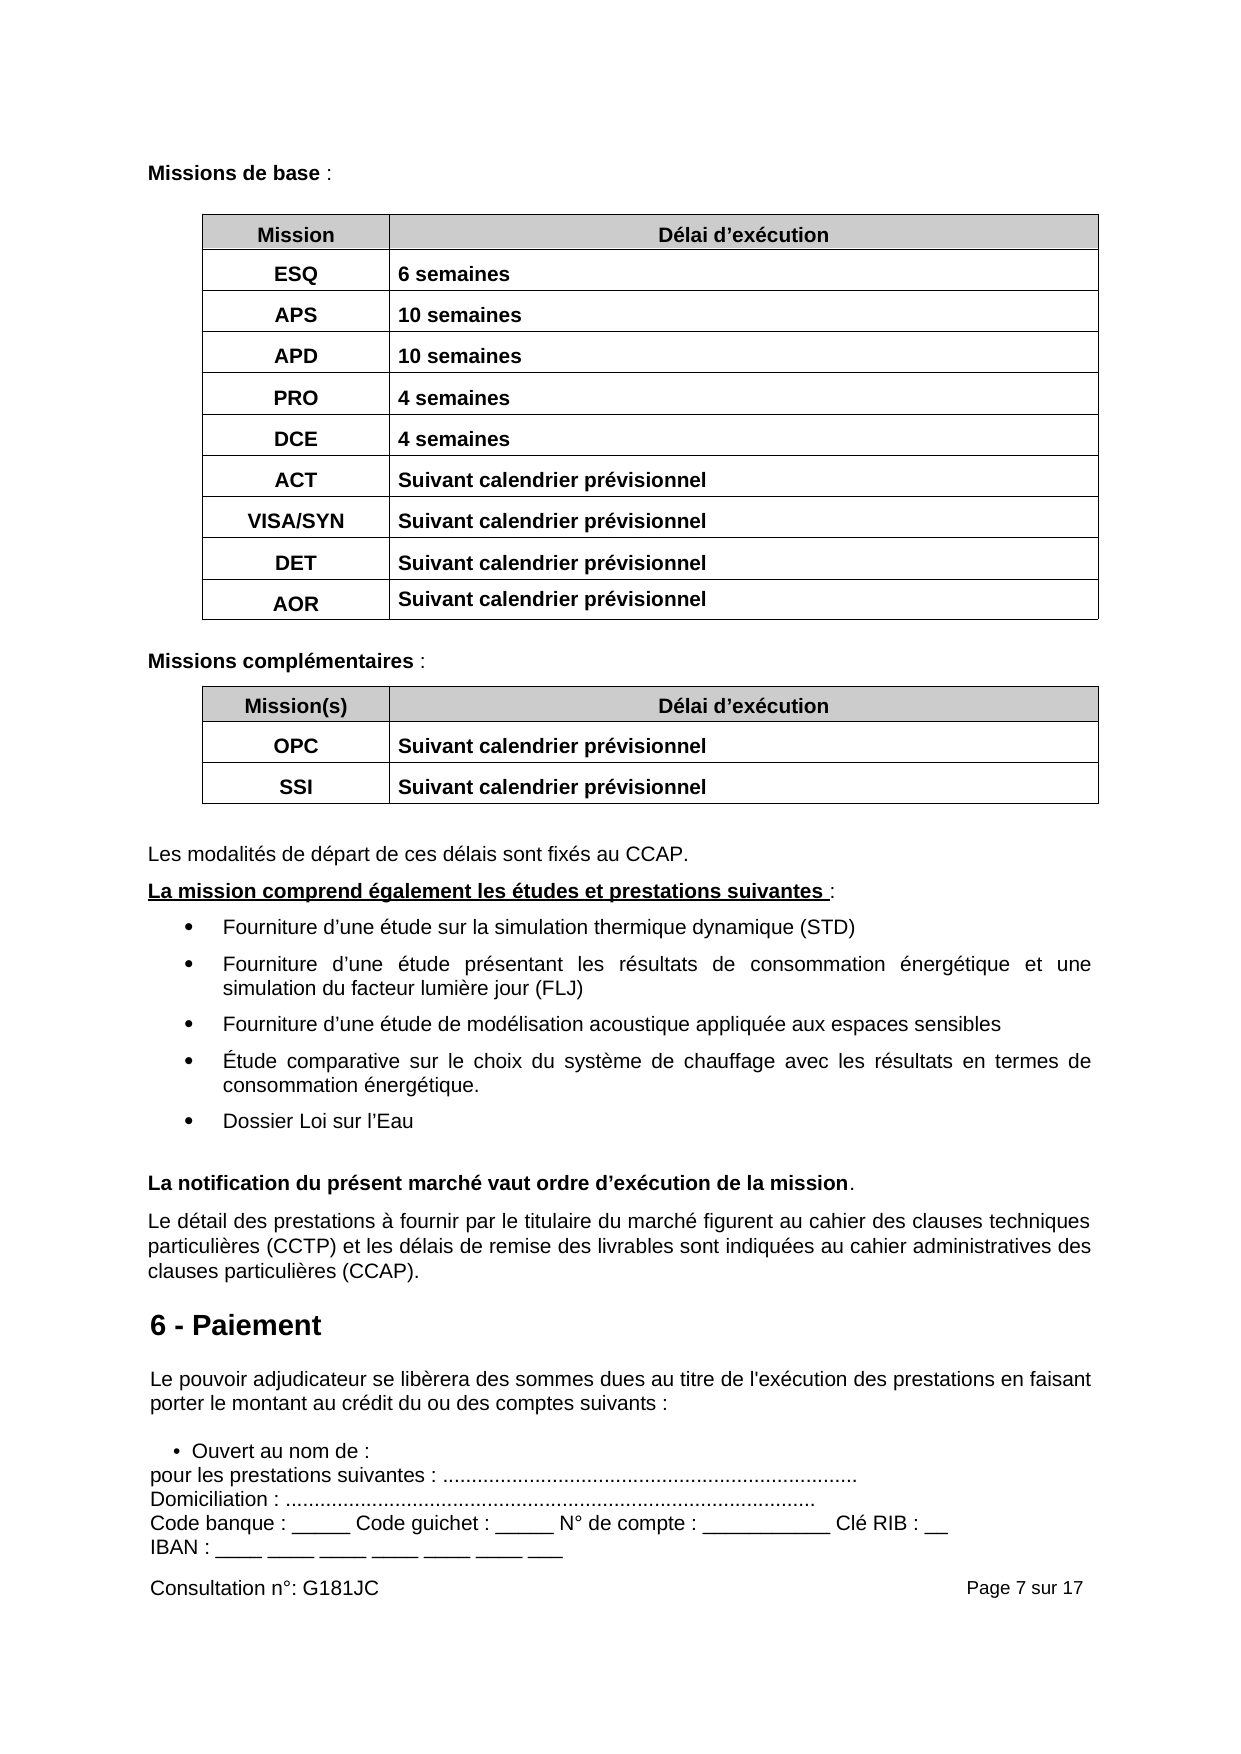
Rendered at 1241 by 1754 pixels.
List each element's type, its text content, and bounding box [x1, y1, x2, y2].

table_cell DCE [203, 415, 389, 455]
text Missions de base : [148, 161, 1092, 185]
text Le détail des prestations à fournir par le titulaire du marché figurent au cahier des clauses techniques particulières (CCTP) et les délais de remise des livrables sont indiquées au cahier administratives des clauses particulières (CCAP). [148, 1208, 1092, 1283]
table_header Mission [203, 215, 389, 248]
list Étude comparative sur le choix du système de chauffage avec les résultats en termes de consommation énergétique. [185, 1049, 1092, 1097]
table_cell Suivant calendrier prévisionnel [390, 580, 1098, 619]
text La mission comprend également les études et prestations suivantes : [148, 878, 1092, 902]
table_cell SSI [203, 763, 389, 803]
table_cell ACT [203, 456, 389, 496]
text La notification du présent marché vaut ordre d’exécution de la mission. [148, 1171, 1092, 1196]
text IBAN : ____ ____ ____ ____ ____ ____ ___ [150, 1534, 1092, 1558]
table_cell Suivant calendrier prévisionnel [390, 497, 1098, 537]
table_cell OPC [203, 722, 389, 762]
table_cell Suivant calendrier prévisionnel [390, 763, 1098, 803]
table_cell 10 semaines [390, 291, 1098, 331]
table_cell ESQ [203, 250, 389, 290]
table_cell APD [203, 332, 389, 372]
text Missions complémentaires : [148, 648, 1092, 673]
table_cell AOR [203, 580, 389, 619]
table_cell Suivant calendrier prévisionnel [390, 722, 1098, 762]
subtitle 6 - Paiement [150, 1308, 1092, 1342]
table_cell 10 semaines [390, 332, 1098, 372]
text pour les prestations suivantes : ........................................................................ [150, 1463, 1092, 1487]
table_header Délai d’exécution [390, 215, 1098, 248]
table_cell DET [203, 538, 389, 578]
table_header Délai d’exécution [390, 687, 1098, 721]
table_cell 6 semaines [390, 250, 1098, 290]
list Fourniture d’une étude présentant les résultats de consommation énergétique et une simulation du facteur lumière jour (FLJ) [185, 952, 1092, 999]
table_cell 4 semaines [390, 415, 1098, 455]
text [150, 1487, 1092, 1511]
list Fourniture d’une étude sur la simulation thermique dynamique (STD) [185, 915, 1092, 939]
table_cell PRO [203, 373, 389, 413]
text Le pouvoir adjudicateur se libèrera des sommes dues au titre de l'exécution des prestations en faisant porter le montant au crédit du ou des comptes suivants : [150, 1367, 1092, 1415]
text • Ouvert au nom de : [150, 1439, 1092, 1463]
table_cell APS [203, 291, 389, 331]
text Les modalités de départ de ces délais sont fixés au CCAP. [148, 841, 1092, 866]
list Fourniture d’une étude de modélisation acoustique appliquée aux espaces sensibles [185, 1012, 1092, 1036]
table_cell Suivant calendrier prévisionnel [390, 456, 1098, 496]
table_header Mission(s) [203, 687, 389, 721]
text Code banque : _____ Code guichet : _____ N° de compte : ___________ Clé RIB : __ [150, 1511, 1092, 1534]
table_cell Suivant calendrier prévisionnel [390, 538, 1098, 578]
table_cell VISA/SYN [203, 497, 389, 537]
table_cell 4 semaines [390, 373, 1098, 413]
list Dossier Loi sur l’Eau [185, 1109, 1092, 1133]
